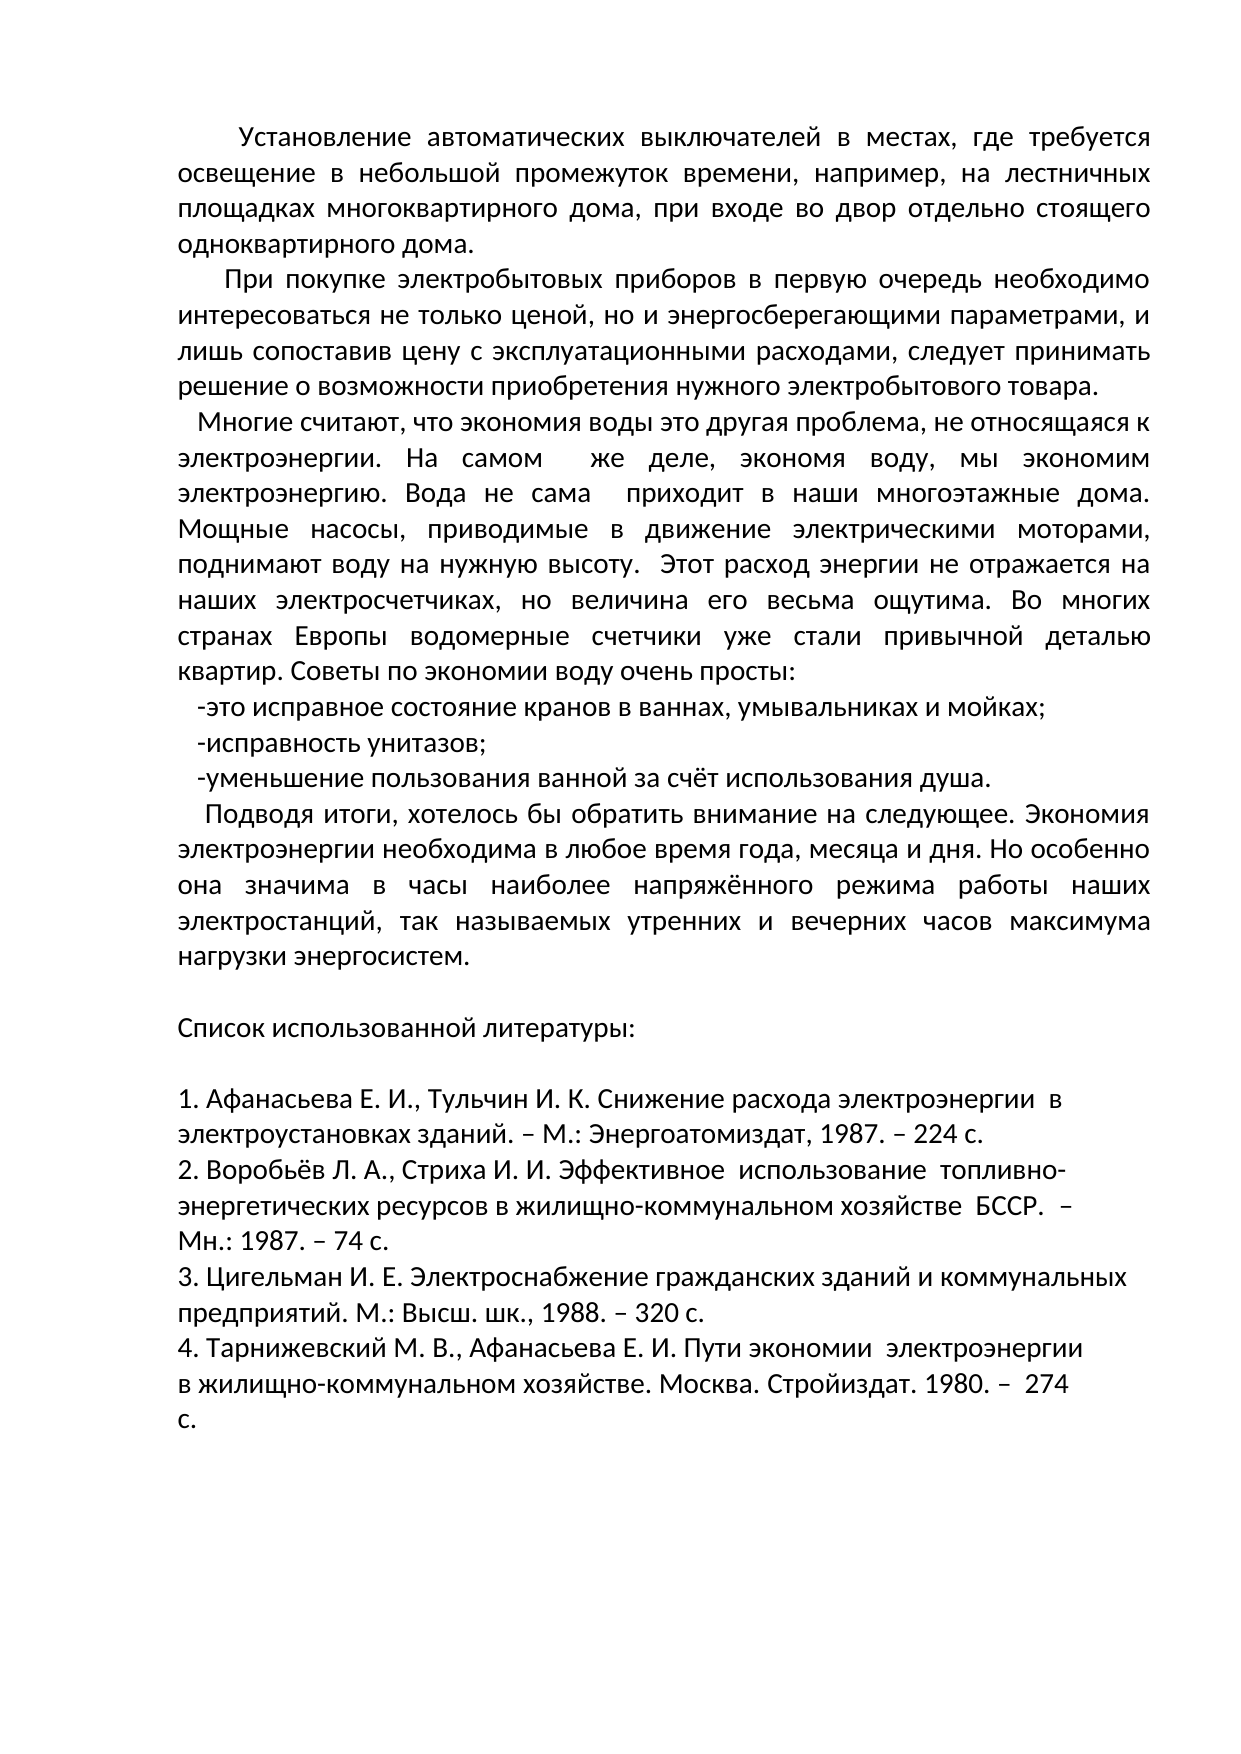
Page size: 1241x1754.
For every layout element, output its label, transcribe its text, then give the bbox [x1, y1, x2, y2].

text электроэнергии. На самом же деле, экономя воду, мы экономим электроэнергию. Вода не сама приходит в наши многоэтажные дома. Мощные насосы, приводимые в движение электрическими моторами, поднимают воду на нужную высоту. Этот расход энергии не отражается на наших электросчетчиках, но величина его весьма ощутима. Во многих странах Европы водомерные счетчики уже стали привычной деталью квартир. Советы по экономии воду очень просты: [177, 439, 1152, 688]
text -исправность унитазов; [177, 724, 1152, 759]
text с. [177, 1401, 1152, 1436]
text 2. Воробьёв Л. А., Стриха И. И. Эффективное использование топливно- [177, 1151, 1152, 1187]
text электроустановках зданий. – М.: Энергоатомиздат, 1987. – 224 с. [177, 1116, 1152, 1151]
text Многие считают, что экономия воды это другая проблема, не относящаяся к [177, 403, 1152, 439]
text 4. Тарнижевский М. В., Афанасьева Е. И. Пути экономии электроэнергии [177, 1329, 1152, 1365]
text 3. Цигельман И. Е. Электроснабжение гражданских зданий и коммунальных [177, 1258, 1152, 1294]
text Список использованной литературы: [177, 1009, 1152, 1044]
text энергетических ресурсов в жилищно-коммунальном хозяйстве БССР. – [177, 1187, 1152, 1222]
text Мн.: 1987. – 74 c. [177, 1222, 1152, 1258]
text 1. Афанасьева Е. И., Тульчин И. К. Снижение расхода электроэнергии в [177, 1080, 1152, 1116]
text Подводя итоги, хотелось бы обратить внимание на следующее. Экономия электроэнергии необходима в любое время года, месяца и дня. Но особенно она значима в часы наиболее напряжённого режима работы наших электростанций, так называемых утренних и вечерних часов максимума нагрузки энергосистем. [177, 795, 1152, 973]
text предприятий. М.: Высш. шк., 1988. – 320 с. [177, 1294, 1152, 1329]
text -это исправное состояние кранов в ваннах, умывальниках и мойках; [177, 688, 1152, 724]
text -уменьшение пользования ванной за счёт использования душа. [177, 759, 1152, 795]
text При покупке электробытовых приборов в первую очередь необходимо интересоваться не только ценой, но и энергосберегающими параметрами, и лишь сопоставив цену с эксплуатационными расходами, следует принимать решение о возможности приобретения нужного электробытового товара. [177, 261, 1152, 403]
text в жилищно-коммунальном хозяйстве. Москва. Стройиздат. 1980. – 274 [177, 1365, 1152, 1401]
text Установление автоматических выключателей в местах, где требуется освещение в небольшой промежуток времени, например, на лестничных площадках многоквартирного дома, при входе во двор отдельно стоящего одноквартирного дома. [177, 118, 1152, 261]
